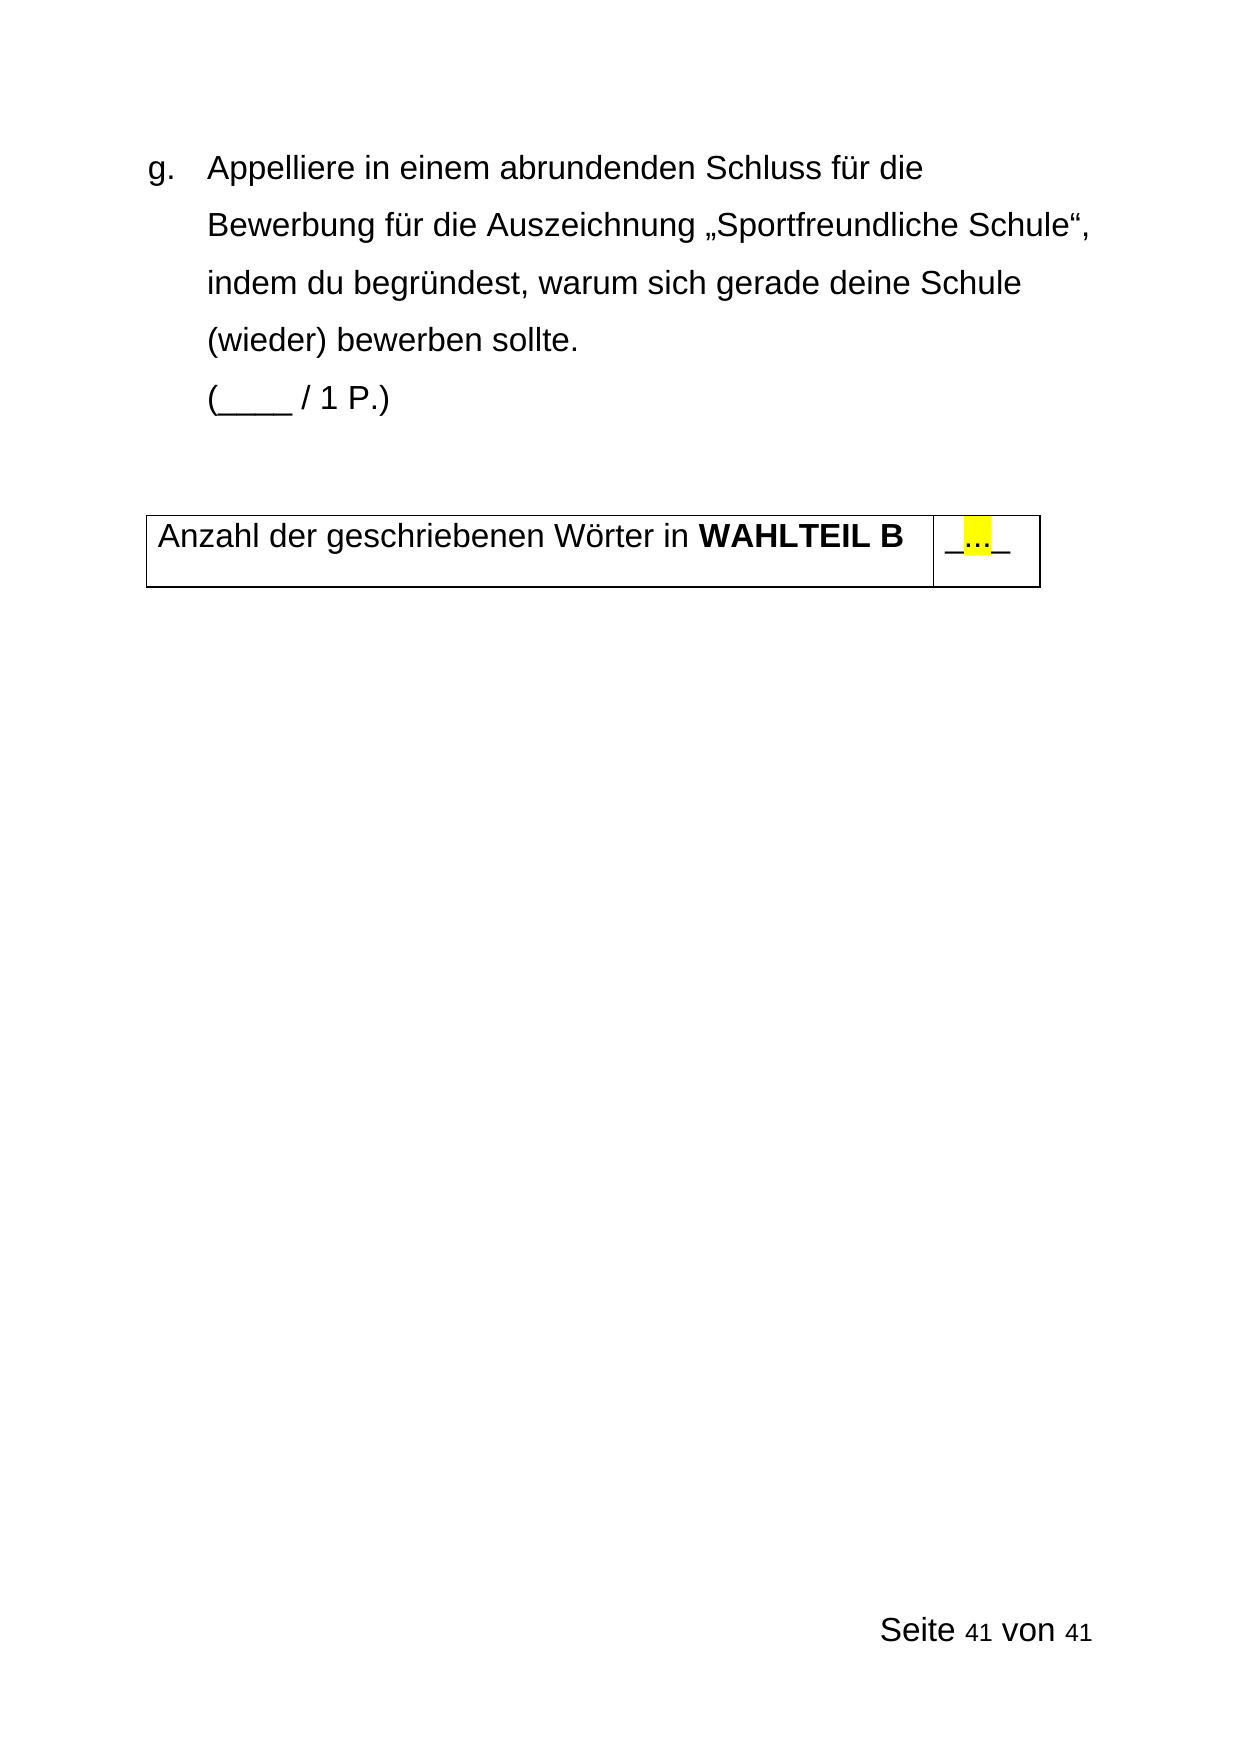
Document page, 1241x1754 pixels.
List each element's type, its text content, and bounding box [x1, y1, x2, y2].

table_header _..._ [934, 516, 1039, 586]
table_header Anzahl der geschriebenen Wörter in WAHLTEIL B [147, 516, 933, 586]
list g. Appelliere in einem abrundenden Schluss für die Bewerbung für die Auszeichnung „Sportfreundliche Schule“, indem du begründest, warum sich gerade deine Schule (wieder) bewerben sollte. (____ / 1 P.) [148, 148, 1092, 417]
